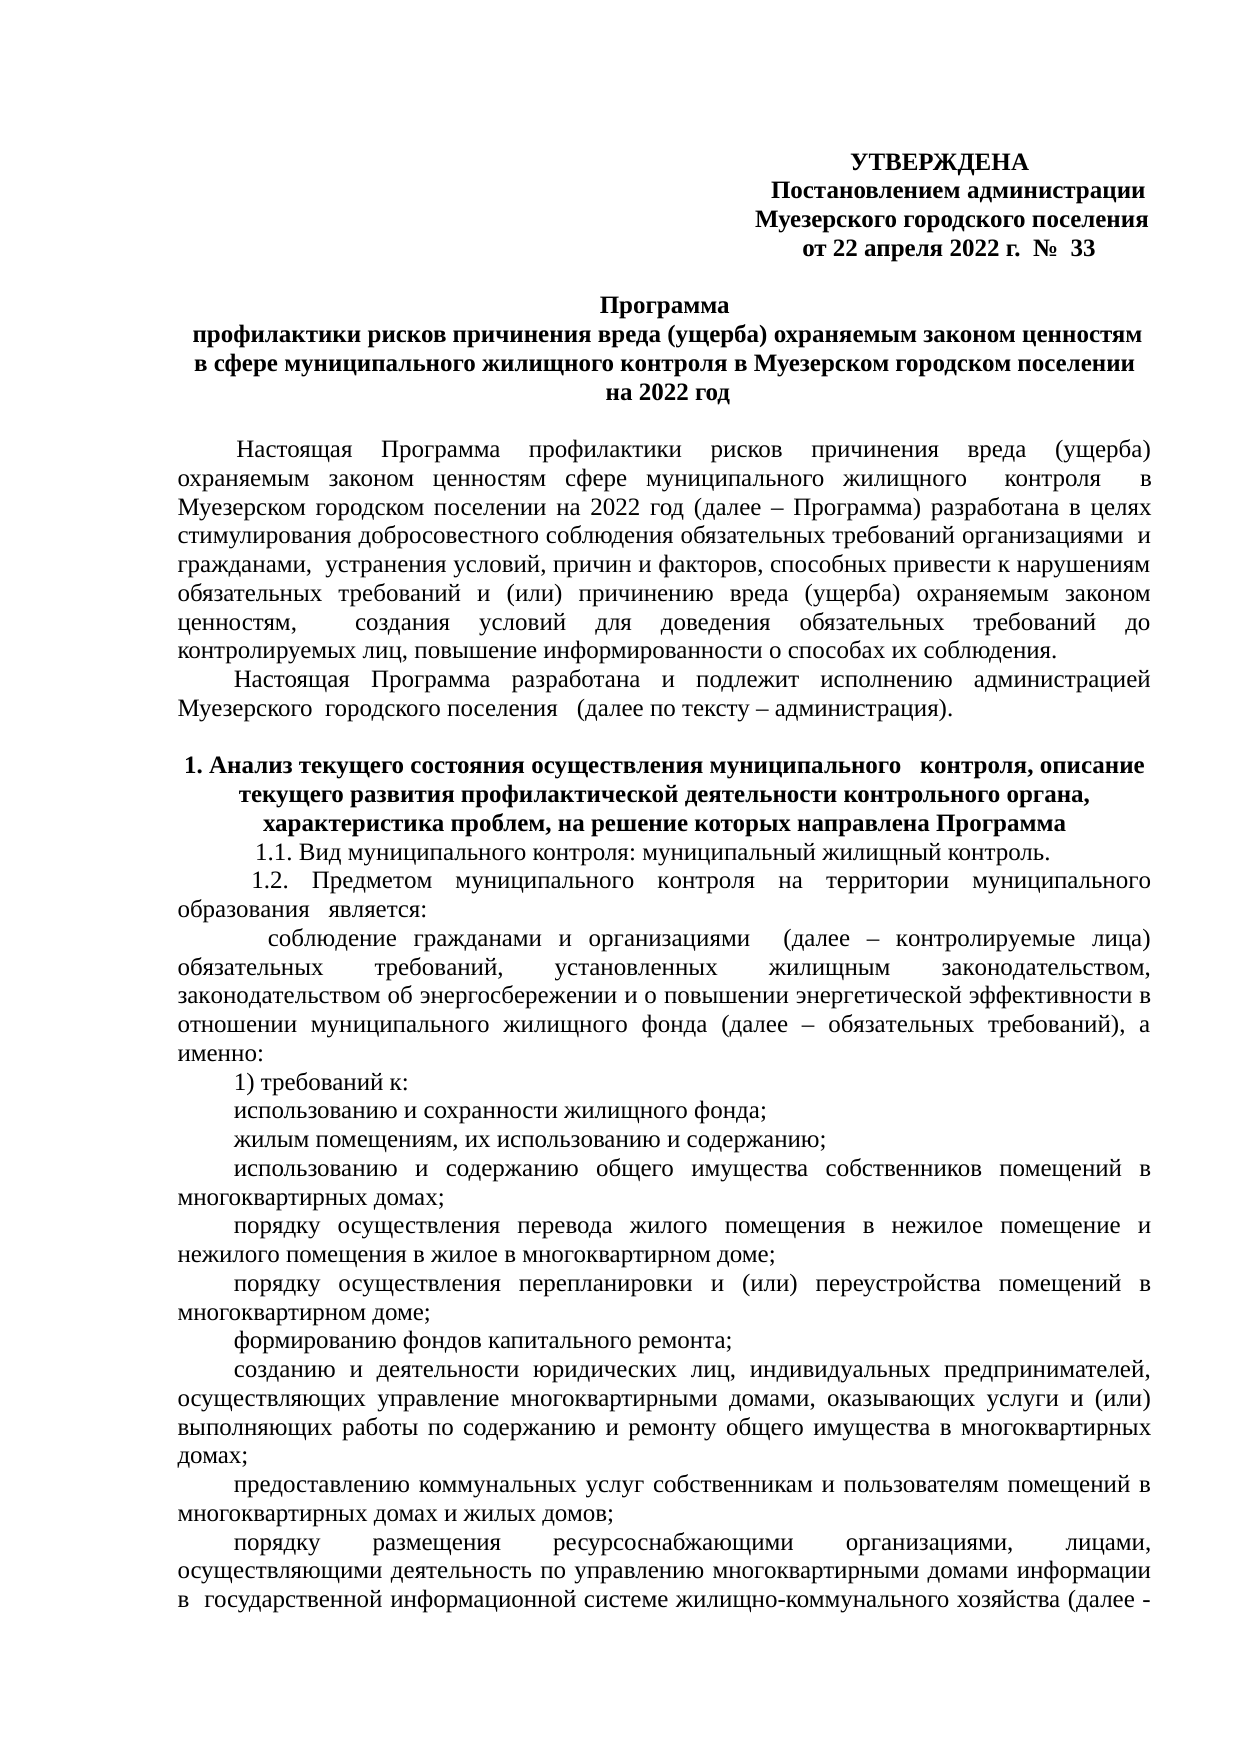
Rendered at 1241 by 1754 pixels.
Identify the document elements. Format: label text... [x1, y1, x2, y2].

text использованию и сохранности жилищного фонда; [177, 1096, 1152, 1124]
text порядку осуществления перепланировки и (или) переустройства помещений в многоквартирном доме; [177, 1268, 1152, 1326]
text 1.1. Вид муниципального контроля: муниципальный жилищный контроль. [177, 837, 1152, 866]
text формированию фондов капитального ремонта; [177, 1326, 1152, 1354]
text 1.2. Предметом муниципального контроля на территории муниципального образования является: [177, 866, 1152, 923]
text профилактики рисков причинения вреда (ущерба) охраняемым законом ценностям в сфере муниципального жилищного контроля в Муезерском городском поселении [177, 319, 1152, 377]
text Муезерского городского поселения [177, 204, 1152, 233]
text Настоящая Программа разработана и подлежит исполнению администрацией Муезерского городского поселения (далее по тексту – администрация). [177, 664, 1152, 722]
text созданию и деятельности юридических лиц, индивидуальных предпринимателей, осуществляющих управление многоквартирными домами, оказывающих услуги и (или) выполняющих работы по содержанию и ремонту общего имущества в многоквартирных домах; [177, 1354, 1152, 1469]
text от 22 апреля 2022 г. № 33 [177, 233, 1152, 262]
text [177, 1527, 1152, 1613]
text Настоящая Программа профилактики рисков причинения вреда (ущерба) охраняемым законом ценностям сфере муниципального жилищного контроля в Муезерском городском поселении на 2022 год (далее – Программа) разработана в целях стимулирования добросовестного соблюдения обязательных требований организациями и гражданами, устранения условий, причин и факторов, способных привести к нарушениям обязательных требований и (или) причинению вреда (ущерба) охраняемым законом ценностям, создания условий для доведения обязательных требований до контролируемых лиц, повышение информированности о способах их соблюдения. [177, 434, 1152, 664]
text УТВЕРЖДЕНА [177, 147, 1152, 176]
text Программа [177, 291, 1152, 319]
text использованию и содержанию общего имущества собственников помещений в многоквартирных домах; [177, 1153, 1152, 1211]
text предоставлению коммунальных услуг собственникам и пользователям помещений в многоквартирных домах и жилых домов; [177, 1469, 1152, 1527]
text порядку осуществления перевода жилого помещения в нежилое помещение и нежилого помещения в жилое в многоквартирном доме; [177, 1211, 1152, 1268]
text жилым помещениям, их использованию и содержанию; [177, 1124, 1152, 1153]
text 1. Анализ текущего состояния осуществления муниципального контроля, описание текущего развития профилактической деятельности контрольного органа, характеристика проблем, на решение которых направлена Программа [177, 751, 1152, 837]
text 1) требований к: [177, 1067, 1152, 1096]
text на 2022 год [177, 377, 1152, 406]
list соблюдение гражданами и организациями (далее – контролируемые лица) обязательных требований, установленных жилищным законодательством, законодательством об энергосбережении и о повышении энергетической эффективности в отношении муниципального жилищного фонда (далее – обязательных требований), а именно: [177, 923, 1152, 1067]
text Постановлением администрации [177, 176, 1152, 204]
